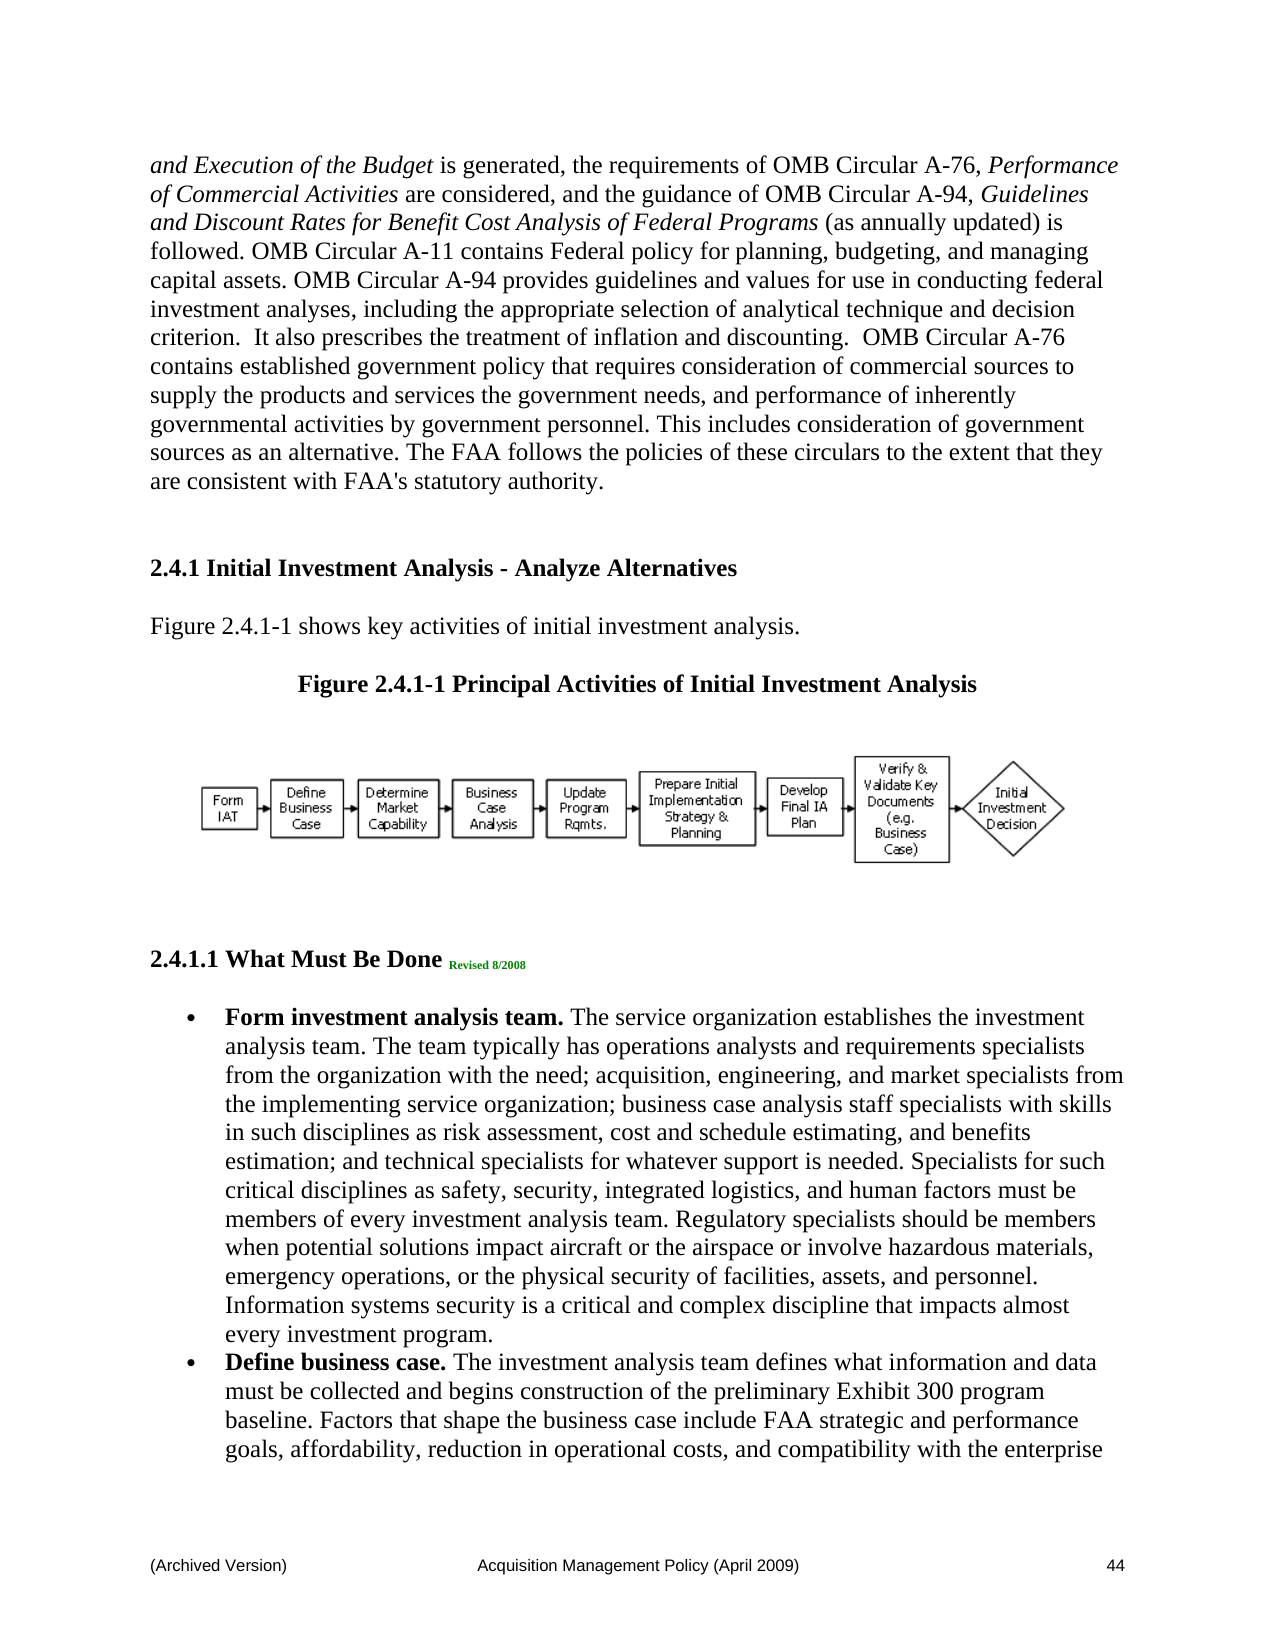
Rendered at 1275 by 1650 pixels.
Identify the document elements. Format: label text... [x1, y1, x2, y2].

text Figure 2.4.1-1 shows key activities of initial investment analysis. [150, 611, 1125, 639]
text 2.4.1 Initial Investment Analysis - Analyze Alternatives [150, 524, 1125, 582]
list Form investment analysis team. The service organization establishes the investment analysis team. The team typically has operations analysts and requirements specialists from the organization with the need; acquisition, engineering, and market specialists from the implementing service organization; business case analysis staff specialists with skills in such disciplines as risk assessment, cost and schedule estimating, and benefits estimation; and technical specialists for whatever support is needed. Specialists for such critical disciplines as safety, security, integrated logistics, and human factors must be members of every investment analysis team. Regulatory specialists should be members when potential solutions impact aircraft or the airspace or involve hazardous materials, emergency operations, or the physical security of facilities, assets, and personnel. Information systems security is a critical and complex discipline that impacts almost every investment program. [187, 1002, 1125, 1347]
text 2.4.1.1 What Must Be Done Revised 8/2008 [150, 916, 1125, 973]
text Figure 2.4.1-1 Principal Activities of Initial Investment Analysis [150, 669, 1125, 697]
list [187, 1347, 1125, 1462]
picture [179, 726, 1090, 882]
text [150, 150, 1125, 495]
